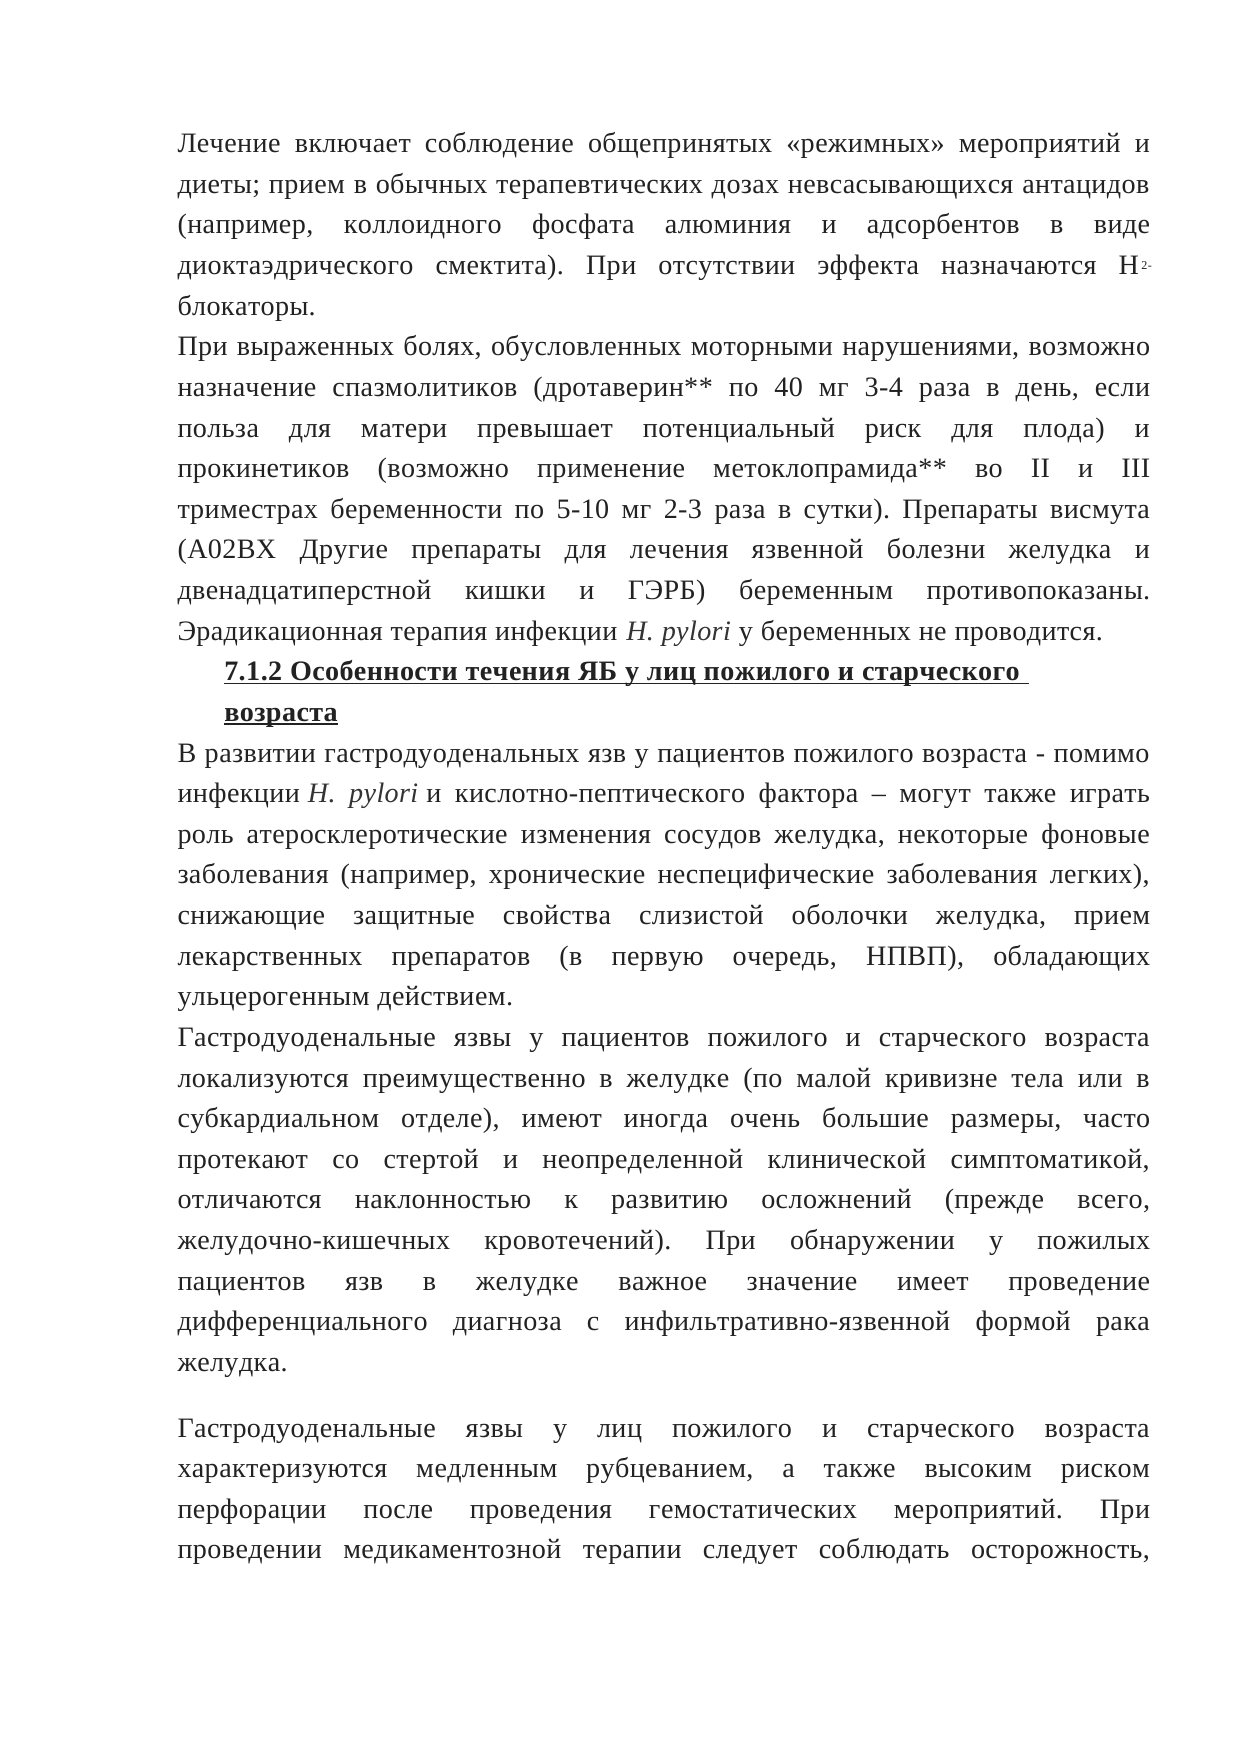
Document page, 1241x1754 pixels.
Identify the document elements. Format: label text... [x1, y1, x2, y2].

text При выраженных болях, обусловленных моторными нарушениями, возможно назначение спазмолитиков (дротаверин** по 40 мг 3-4 раза в день, если польза для матери превышает потенциальный риск для плода) и прокинетиков (возможно применение метоклопрамида** во II и III триместрах беременности по 5-10 мг 2-3 раза в сутки). Препараты висмута (A02BX Другие препараты для лечения язвенной болезни желудка и двенадцатиперстной кишки и ГЭРБ) беременным противопоказаны. Эрадикационная терапия инфекции Н. pylori у беременных не проводится. [177, 321, 1152, 646]
text В развитии гастродуоденальных язв у пациентов пожилого возраста - помимо инфекции H. pylori и кислотно-пептического фактора – могут также играть роль атеросклеротические изменения сосудов желудка, некоторые фоновые заболевания (например, хронические неспецифические заболевания легких), снижающие защитные свойства слизистой оболочки желудка, прием лекарственных препаратов (в первую очередь, НПВП), обладающих ульцерогенным действием. [177, 727, 1152, 1012]
text 7.1.2 Особенности течения ЯБ у лиц пожилого и старческого возраста [224, 646, 1105, 727]
text Гастродуоденальные язвы у пациентов пожилого и старческого возраста локализуются преимущественно в желудке (по малой кривизне тела или в субкардиальном отделе), имеют иногда очень большие размеры, часто протекают со стертой и неопределенной клинической симптоматикой, отличаются наклонностью к развитию осложнений (прежде всего, желудочно-кишечных кровотечений). При обнаружении у пожилых пациентов язв в желудке важное значение имеет проведение дифференциального диагноза с инфильтративно-язвенной формой рака желудка. [177, 1012, 1152, 1377]
text Лечение включает соблюдение общепринятых «режимных» мероприятий и диеты; прием в обычных терапевтических дозах невсасывающихся антацидов (например, коллоидного фосфата алюминия и адсорбентов в виде диоктаэдрического смектита). При отсутствии эффекта назначаются Н2-блокаторы. [177, 118, 1152, 321]
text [177, 1402, 1152, 1565]
